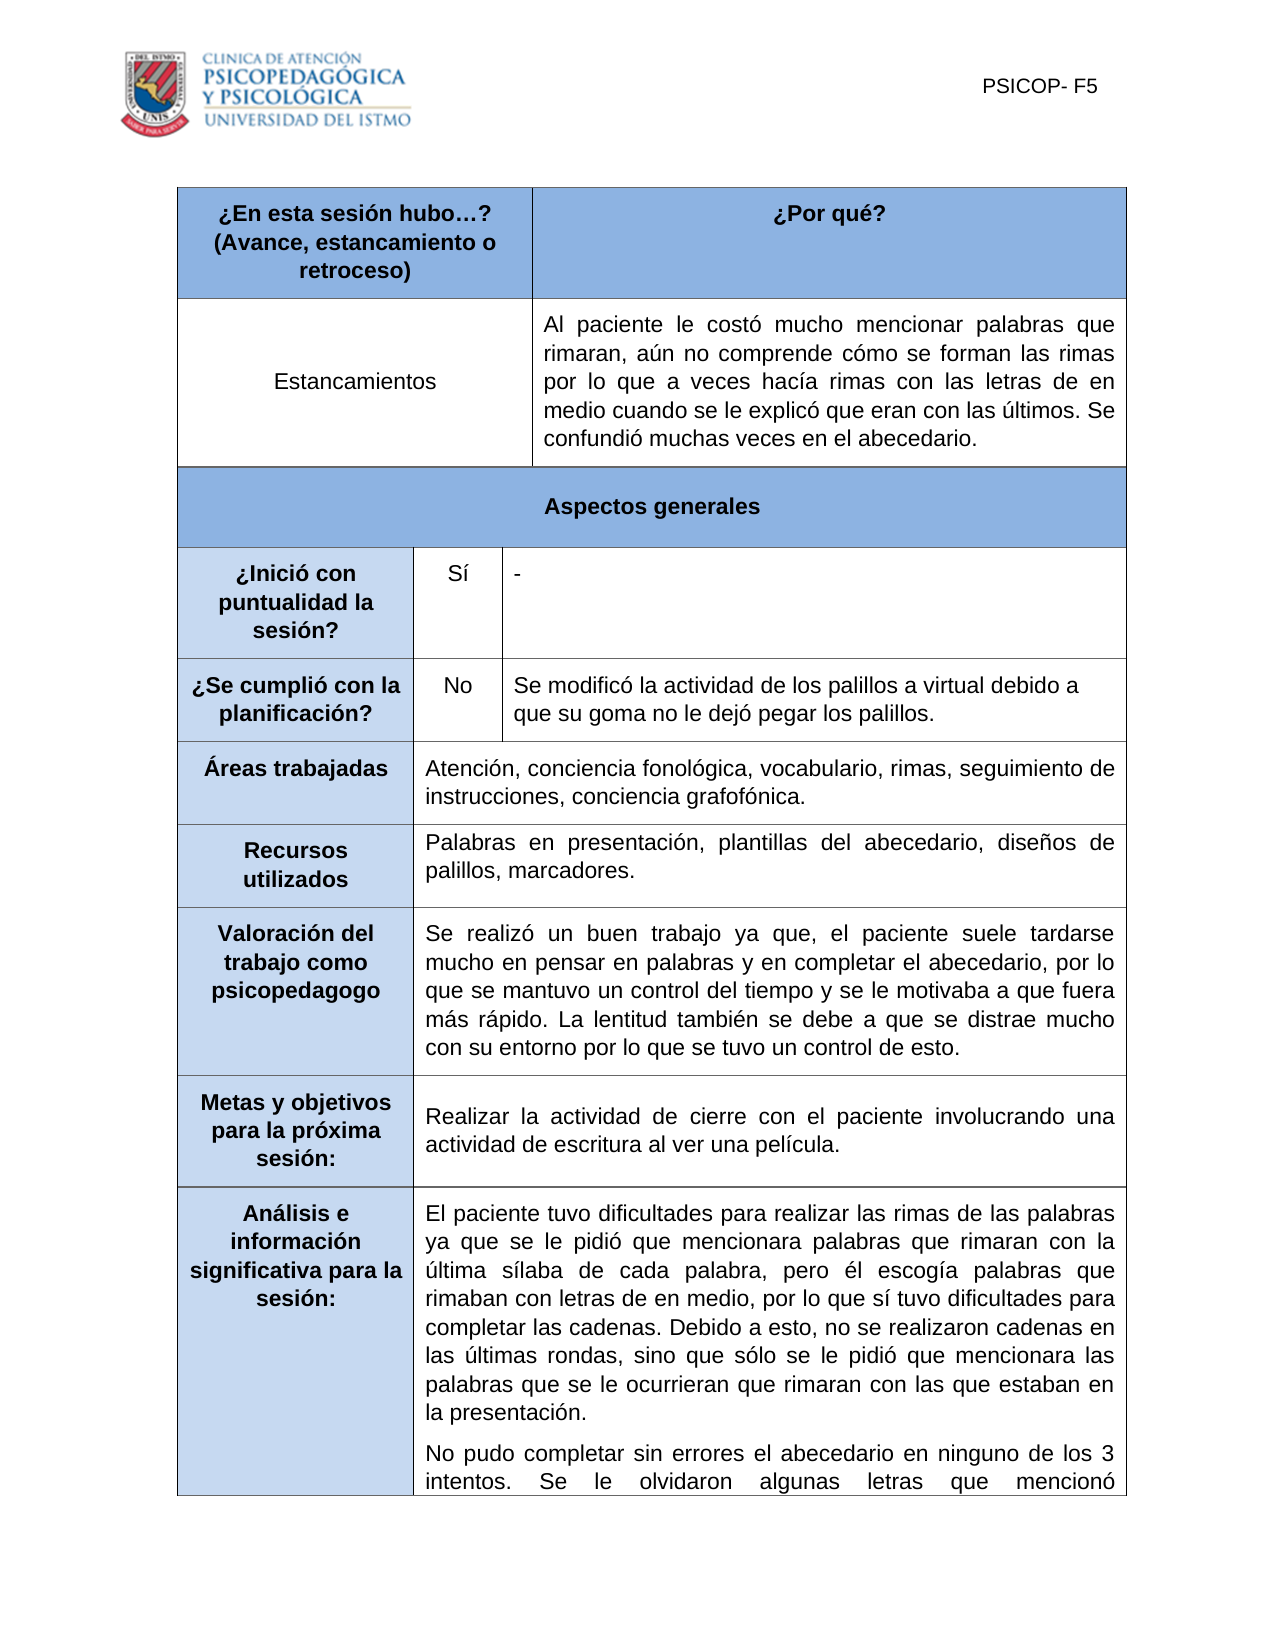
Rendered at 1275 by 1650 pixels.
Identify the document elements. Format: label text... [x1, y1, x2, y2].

table_cell Al paciente le costó mucho mencionar palabras que rimaran, aún no comprende cómo se forman las rimas por lo que a veces hacía rimas con las letras de en medio cuando se le explicó que eran con las últimos. Se confundió muchas veces en el abecedario. [533, 299, 1126, 466]
table_cell Recursos utilizados [178, 825, 413, 907]
table_cell Palabras en presentación, plantillas del abecedario, diseños de palillos, marcadores. [414, 825, 1126, 907]
table_cell Sí [414, 548, 502, 658]
table_header Aspectos generales [178, 468, 1126, 547]
table_cell Valoración del trabajo como psicopedagogo [178, 908, 413, 1075]
table_cell Atención, conciencia fonológica, vocabulario, rimas, seguimiento de instrucciones, conciencia grafofónica. [414, 742, 1126, 824]
table_cell ¿Se cumplió con la planificación? [178, 659, 413, 741]
table_cell Estancamientos [178, 299, 532, 466]
table_cell Realizar la actividad de cierre con el paciente involucrando una actividad de escritura al ver una película. [414, 1076, 1126, 1186]
picture [65, 20, 437, 148]
table_cell Metas y objetivos para la próxima sesión: [178, 1076, 413, 1186]
table_cell Se modificó la actividad de los palillos a virtual debido a que su goma no le dejó pegar los palillos. [503, 659, 1126, 741]
table_cell Áreas trabajadas [178, 742, 413, 824]
table_cell No [414, 659, 502, 741]
table_cell ¿Inició con puntualidad la sesión? [178, 548, 413, 658]
table_cell Análisis e información significativa para la sesión: [178, 1188, 413, 1495]
table_cell Se realizó un buen trabajo ya que, el paciente suele tardarse mucho en pensar en palabras y en completar el abecedario, por lo que se mantuvo un control del tiempo y se le motivaba a que fuera más rápido. La lentitud también se debe a que se distrae mucho con su entorno por lo que se tuvo un control de esto. [414, 908, 1126, 1075]
table_header ¿Por qué? [533, 188, 1126, 298]
table_cell - [503, 548, 1126, 658]
table_header ¿En esta sesión hubo…? (Avance, estancamiento o retroceso) [178, 188, 532, 298]
